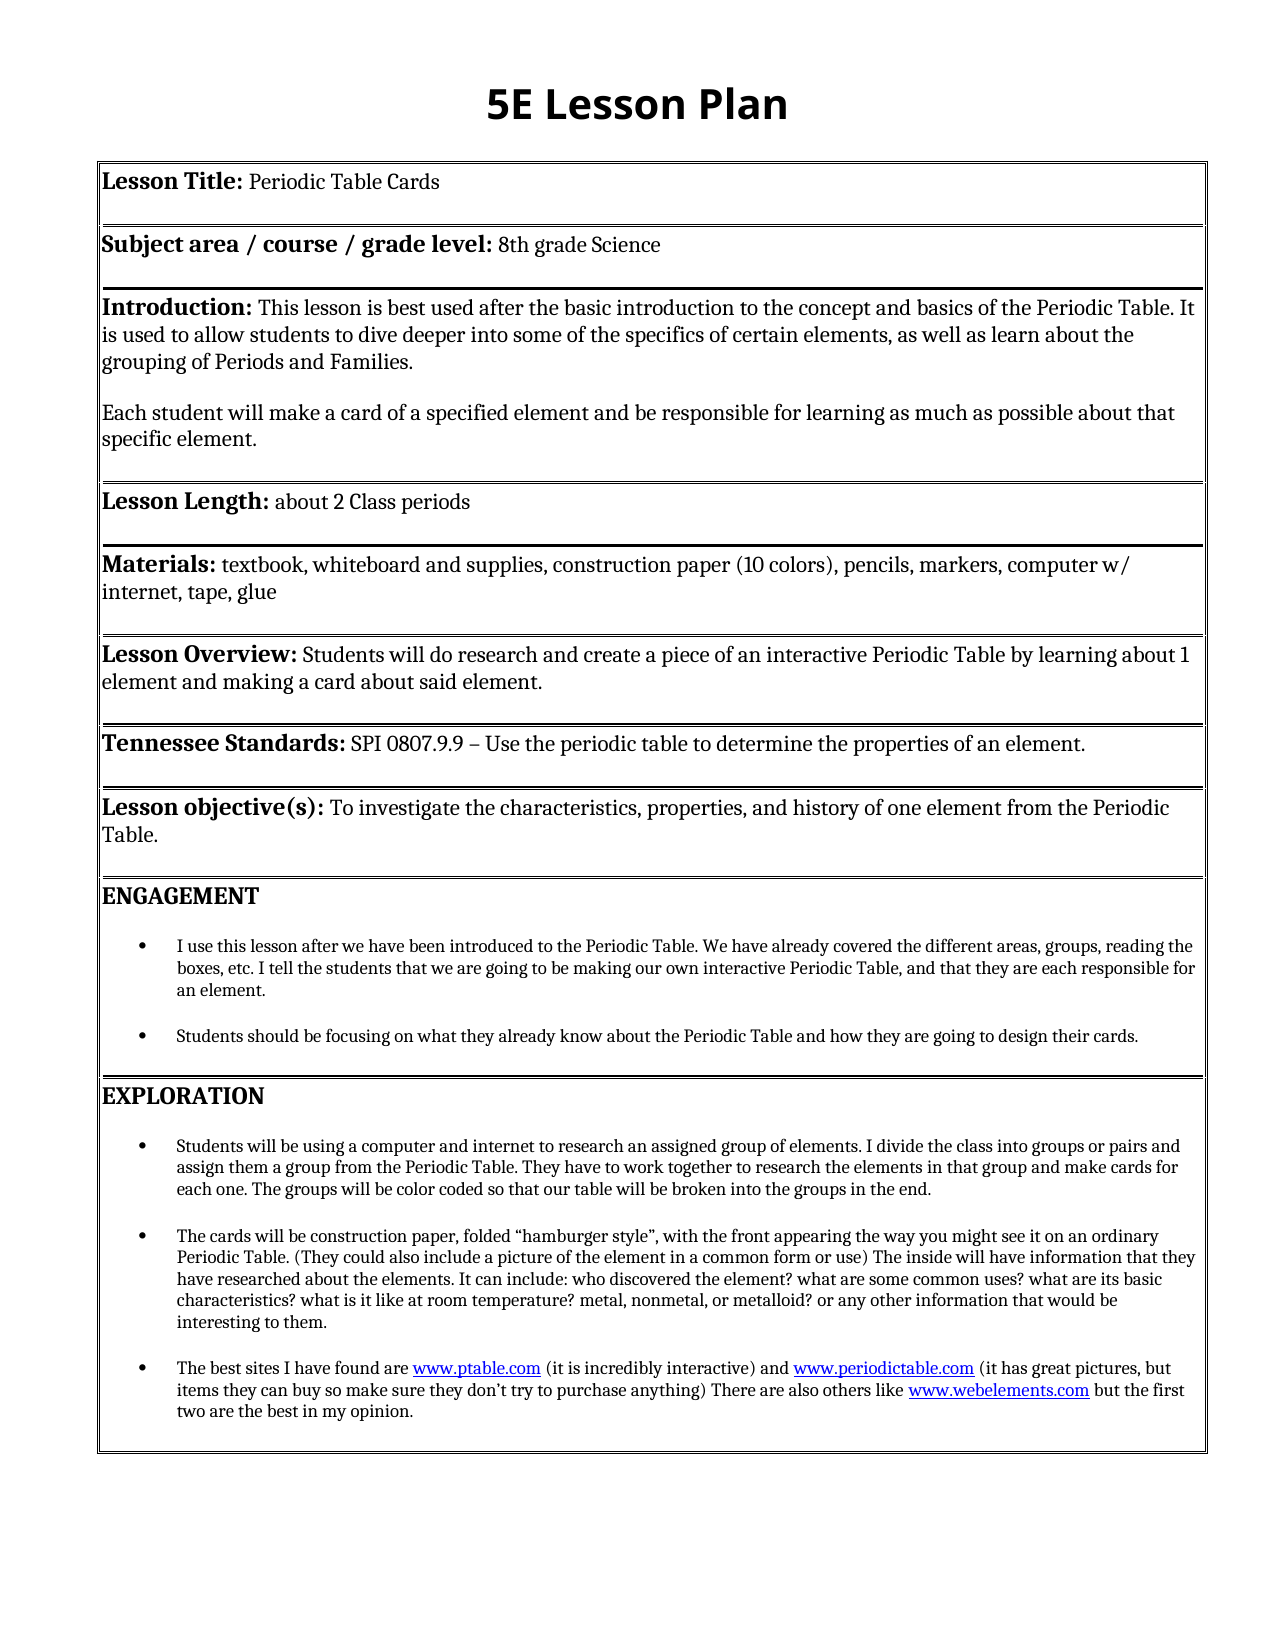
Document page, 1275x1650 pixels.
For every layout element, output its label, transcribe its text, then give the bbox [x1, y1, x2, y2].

table_cell Tennessee Standards: SPI 0807.9.9 – Use the periodic table to determine the properties of an element. [100, 723, 1205, 786]
table_header Lesson Title: Periodic Table Cards [100, 164, 1205, 224]
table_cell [100, 1075, 1205, 1451]
table_cell Lesson Overview: Students will do research and create a piece of an interactive Periodic Table by learning about 1 element and making a card about said element. [100, 634, 1205, 723]
table_cell Lesson Length: about 2 Class periods [99, 481, 1206, 544]
table_cell Subject area / course / grade level: 8th grade Science [99, 224, 1206, 287]
table_cell ENGAGEMENT I use this lesson after we have been introduced to the Periodic Table. We have already covered the different areas, groups, reading the boxes, etc. I tell the students that we are going to be making our own interactive Periodic Table, and that they are each responsible for an element. Students should be focusing on what they already know about the Periodic Table and how they are going to design their cards. [99, 876, 1206, 1075]
table_cell Materials: textbook, whiteboard and supplies, construction paper (10 colors), pencils, markers, computer w/ internet, tape, glue [100, 544, 1205, 633]
table_cell Lesson objective(s): To investigate the characteristics, properties, and history of one element from the Periodic Table. [100, 786, 1205, 876]
table_cell Introduction: This lesson is best used after the basic introduction to the concept and basics of the Periodic Table. It is used to allow students to dive deeper into some of the specifics of certain elements, as well as learn about the grouping of Periods and Families. Each student will make a card of a specified element and be responsible for learning as much as possible about that specific element. [100, 287, 1205, 481]
